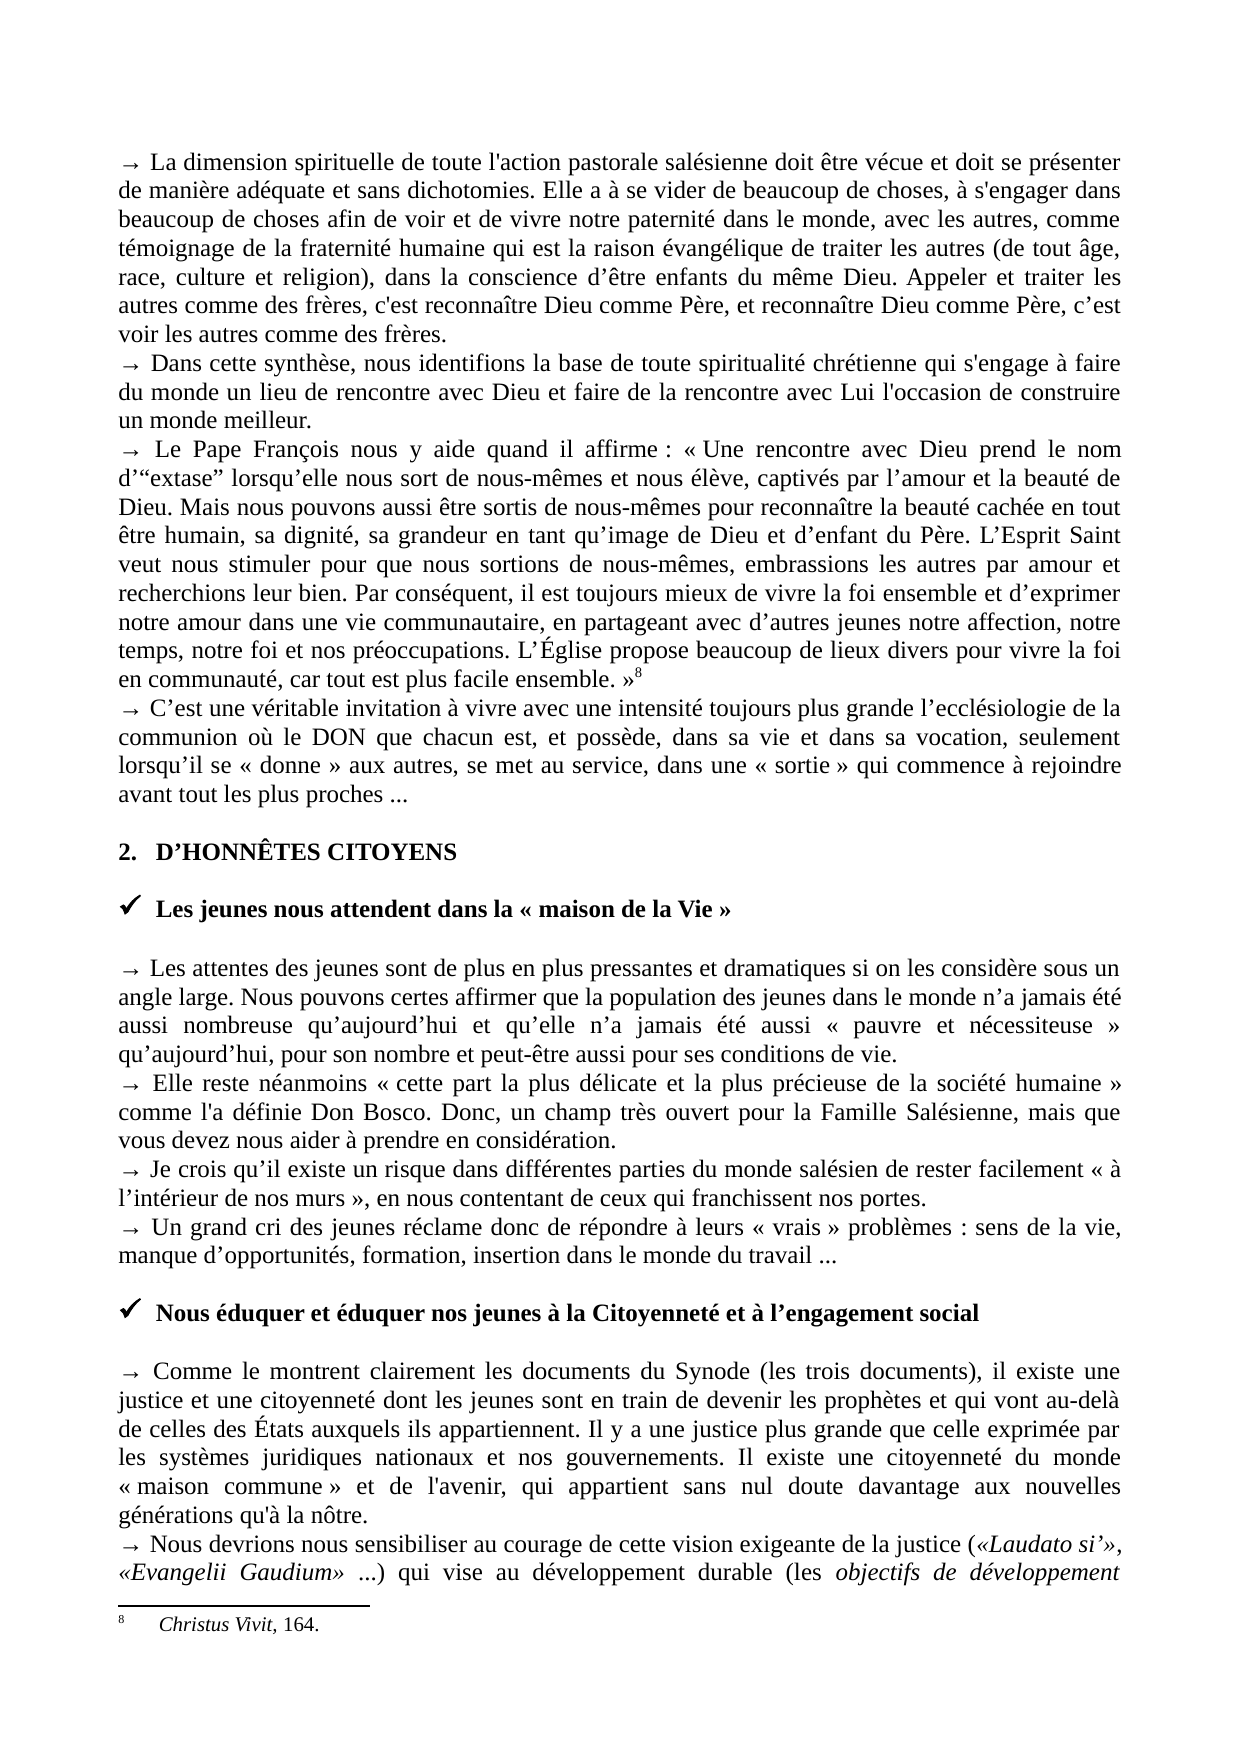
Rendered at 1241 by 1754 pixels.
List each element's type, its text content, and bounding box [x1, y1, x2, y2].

list D’HONNÊTES CITOYENS [118, 837, 1122, 866]
text → Dans cette synthèse, nous identifions la base de toute spiritualité chrétienne qui s'engage à faire du monde un lieu de rencontre avec Dieu et faire de la rencontre avec Lui l'occasion de construire un monde meilleur. [118, 348, 1122, 434]
text → Elle reste néanmoins « cette part la plus délicate et la plus précieuse de la société humaine » comme l'a définie Don Bosco. Donc, un champ très ouvert pour la Famille Salésienne, mais que vous devez nous aider à prendre en considération. [118, 1068, 1122, 1154]
text → C’est une véritable invitation à vivre avec une intensité toujours plus grande l’ecclésiologie de la communion où le DON que chacun est, et possède, dans sa vie et dans sa vocation, seulement lorsqu’il se « donne » aux autres, se met au service, dans une « sortie » qui commence à rejoindre avant tout les plus proches ... [118, 693, 1122, 808]
text → Comme le montrent clairement les documents du Synode (les trois documents), il existe une justice et une citoyenneté dont les jeunes sont en train de devenir les prophètes et qui vont au-delà de celles des États auxquels ils appartiennent. Il y a une justice plus grande que celle exprimée par les systèmes juridiques nationaux et nos gouvernements. Il existe une citoyenneté du monde « maison commune » et de l'avenir, qui appartient sans nul doute davantage aux nouvelles générations qu'à la nôtre. [118, 1356, 1122, 1529]
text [118, 1529, 1122, 1586]
text → Les attentes des jeunes sont de plus en plus pressantes et dramatiques si on les considère sous un angle large. Nous pouvons certes affirmer que la population des jeunes dans le monde n’a jamais été aussi nombreuse qu’aujourd’hui et qu’elle n’a jamais été aussi « pauvre et nécessiteuse » qu’aujourd’hui, pour son nombre et peut-être aussi pour ses conditions de vie. [118, 953, 1122, 1068]
text → Un grand cri des jeunes réclame donc de répondre à leurs « vrais » problèmes : sens de la vie, manque d’opportunités, formation, insertion dans le monde du travail ... [118, 1212, 1122, 1269]
text → Le Pape François nous y aide quand il affirme : « Une rencontre avec Dieu prend le nom d’“extase” lorsqu’elle nous sort de nous-mêmes et nous élève, captivés par l’amour et la beauté de Dieu. Mais nous pouvons aussi être sortis de nous-mêmes pour reconnaître la beauté cachée en tout être humain, sa dignité, sa grandeur en tant qu’image de Dieu et d’enfant du Père. L’Esprit Saint veut nous stimuler pour que nous sortions de nous-mêmes, embrassions les autres par amour et recherchions leur bien. Par conséquent, il est toujours mieux de vivre la foi ensemble et d’exprimer notre amour dans une vie communautaire, en partageant avec d’autres jeunes notre affection, notre temps, notre foi et nos préoccupations. L’Église propose beaucoup de lieux divers pour vivre la foi en communauté, car tout est plus facile ensemble. » [118, 434, 1122, 693]
list Nous éduquer et éduquer nos jeunes à la Citoyenneté et à l’engagement social [118, 1298, 1122, 1327]
list Les jeunes nous attendent dans la « maison de la Vie » [118, 894, 1122, 924]
text → La dimension spirituelle de toute l'action pastorale salésienne doit être vécue et doit se présenter de manière adéquate et sans dichotomies. Elle a à se vider de beaucoup de choses, à s'engager dans beaucoup de choses afin de voir et de vivre notre paternité dans le monde, avec les autres, comme témoignage de la fraternité humaine qui est la raison évangélique de traiter les autres (de tout âge, race, culture et religion), dans la conscience d’être enfants du même Dieu. Appeler et traiter les autres comme des frères, c'est reconnaître Dieu comme Père, et reconnaître Dieu comme Père, c’est voir les autres comme des frères. [118, 147, 1122, 348]
text → Je crois qu’il existe un risque dans différentes parties du monde salésien de rester facilement « à l’intérieur de nos murs », en nous contentant de ceux qui franchissent nos portes. [118, 1154, 1122, 1212]
